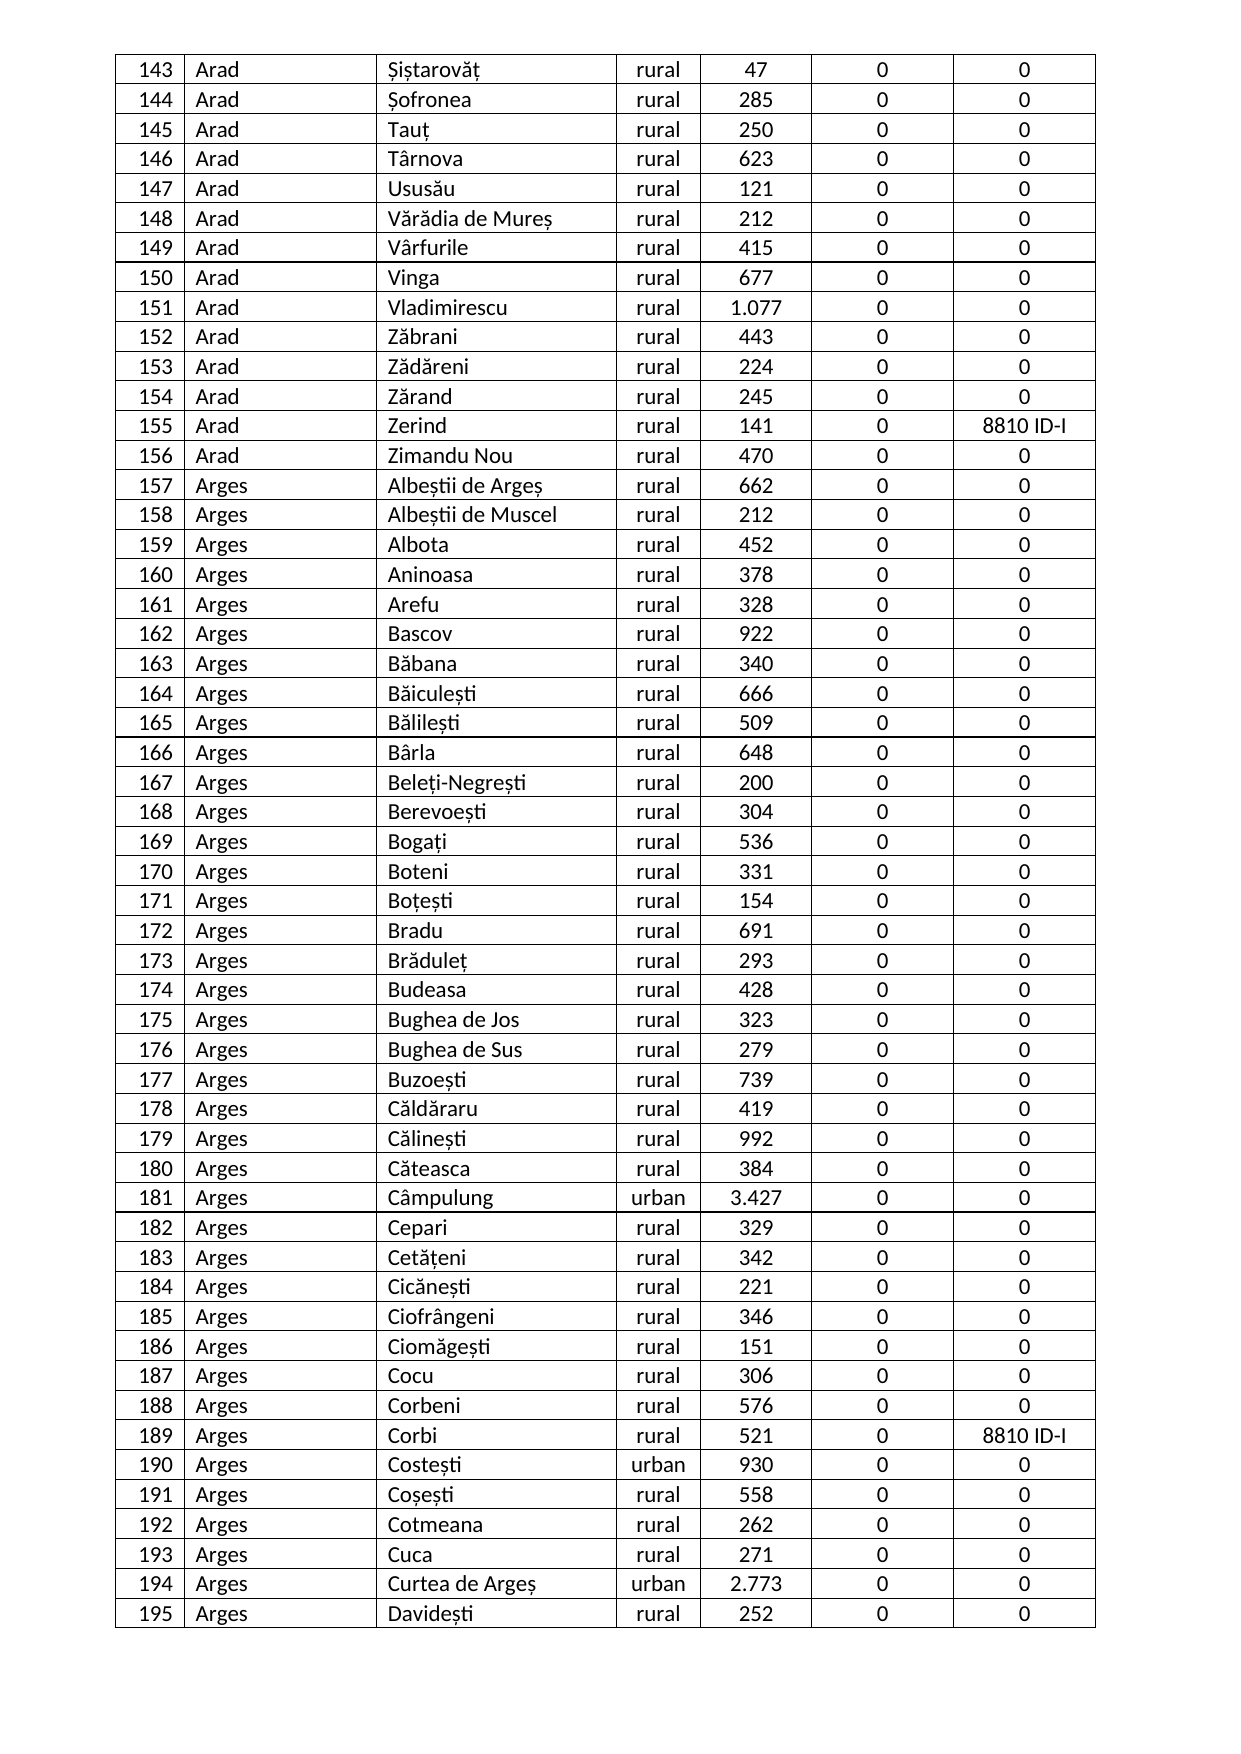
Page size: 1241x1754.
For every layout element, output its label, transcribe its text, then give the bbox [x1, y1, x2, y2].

table_cell rural [617, 975, 700, 1004]
table_cell Arges [185, 500, 376, 529]
table_cell 0 [954, 1242, 1095, 1271]
table_cell 576 [701, 1391, 811, 1419]
table_cell 415 [701, 233, 811, 261]
table_cell Aninoasa [377, 559, 616, 588]
table_cell 0 [954, 1361, 1095, 1389]
table_cell 0 [812, 738, 953, 766]
table_cell Arges [185, 1034, 376, 1063]
table_cell 221 [701, 1272, 811, 1301]
table_cell 0 [954, 856, 1095, 885]
table_cell 0 [954, 1064, 1095, 1093]
table_cell Ciofrângeni [377, 1302, 616, 1330]
table_cell 0 [954, 441, 1095, 469]
table_cell 0 [812, 797, 953, 826]
table_cell Arges [185, 827, 376, 855]
table_cell 178 [116, 1094, 184, 1122]
table_cell 154 [701, 886, 811, 914]
table_cell 159 [116, 530, 184, 558]
table_cell 285 [701, 84, 811, 113]
table_cell 175 [116, 1005, 184, 1033]
table_cell 158 [116, 500, 184, 529]
table_cell rural [617, 292, 700, 321]
table_cell rural [617, 203, 700, 232]
table_cell 0 [954, 708, 1095, 736]
table_cell 470 [701, 441, 811, 469]
table_cell 0 [954, 797, 1095, 826]
table_cell Arad [185, 411, 376, 439]
table_cell Bălilești [377, 708, 616, 736]
table_cell 0 [812, 649, 953, 677]
table_cell 306 [701, 1361, 811, 1389]
table_cell 195 [116, 1599, 184, 1627]
table_cell 0 [812, 174, 953, 202]
table_cell 378 [701, 559, 811, 588]
table_cell rural [617, 559, 700, 588]
table_cell 0 [954, 827, 1095, 855]
table_cell Vinga [377, 263, 616, 291]
table_cell 0 [812, 1183, 953, 1211]
table_cell rural [617, 322, 700, 351]
table_cell 0 [954, 144, 1095, 172]
table_cell 1.077 [701, 292, 811, 321]
table_cell rural [617, 1599, 700, 1627]
table_cell 160 [116, 559, 184, 588]
table_cell 930 [701, 1450, 811, 1479]
table_cell 173 [116, 945, 184, 974]
table_cell Arges [185, 559, 376, 588]
table_cell rural [617, 797, 700, 826]
table_cell 0 [954, 1213, 1095, 1241]
table_cell rural [617, 114, 700, 143]
table_cell Cicănești [377, 1272, 616, 1301]
table_cell 0 [954, 738, 1095, 766]
table_cell 0 [954, 678, 1095, 707]
table_cell rural [617, 1064, 700, 1093]
table_cell Albota [377, 530, 616, 558]
table_cell 166 [116, 738, 184, 766]
table_cell 151 [116, 292, 184, 321]
table_cell 0 [954, 1183, 1095, 1211]
table_cell 279 [701, 1034, 811, 1063]
table_cell 739 [701, 1064, 811, 1093]
table_cell 443 [701, 322, 811, 351]
table_cell Zărand [377, 381, 616, 410]
table_cell Arad [185, 144, 376, 172]
table_cell 623 [701, 144, 811, 172]
table_cell 172 [116, 916, 184, 944]
table_cell 0 [954, 1509, 1095, 1538]
table_cell 0 [954, 1005, 1095, 1033]
table_cell 0 [812, 322, 953, 351]
table_cell 0 [954, 1569, 1095, 1597]
table_cell rural [617, 1153, 700, 1182]
table_cell Arad [185, 322, 376, 351]
table_cell rural [617, 1302, 700, 1330]
table_cell Bradu [377, 916, 616, 944]
table_cell 0 [954, 530, 1095, 558]
table_cell 0 [954, 1272, 1095, 1301]
table_cell 0 [812, 500, 953, 529]
table_cell Tauț [377, 114, 616, 143]
table_cell rural [617, 441, 700, 469]
table_cell 0 [954, 1539, 1095, 1568]
table_cell 250 [701, 114, 811, 143]
table_cell 0 [812, 1480, 953, 1508]
table_cell 0 [812, 945, 953, 974]
table_cell Arefu [377, 589, 616, 618]
table_cell 167 [116, 767, 184, 796]
table_cell 169 [116, 827, 184, 855]
table_cell 0 [954, 1480, 1095, 1508]
table_cell Târnova [377, 144, 616, 172]
table_cell 0 [954, 1124, 1095, 1152]
table_cell 0 [954, 292, 1095, 321]
table_cell 0 [954, 263, 1095, 291]
table_cell 262 [701, 1509, 811, 1538]
table_cell 0 [954, 559, 1095, 588]
table_cell 0 [954, 619, 1095, 647]
table_cell 245 [701, 381, 811, 410]
table_cell Arges [185, 1331, 376, 1360]
table_cell Călinești [377, 1124, 616, 1152]
table_cell 165 [116, 708, 184, 736]
table_cell Căteasca [377, 1153, 616, 1182]
table_cell 0 [954, 1599, 1095, 1627]
table_cell rural [617, 530, 700, 558]
table_cell 340 [701, 649, 811, 677]
table_cell 0 [812, 1242, 953, 1271]
table_cell 0 [812, 1539, 953, 1568]
table_cell Cuca [377, 1539, 616, 1568]
table_cell 0 [954, 1302, 1095, 1330]
table_cell Arad [185, 84, 376, 113]
table_cell 0 [812, 559, 953, 588]
table_cell Șofronea [377, 84, 616, 113]
table_cell 3.427 [701, 1183, 811, 1211]
table_cell 922 [701, 619, 811, 647]
table_cell 509 [701, 708, 811, 736]
table_cell 0 [812, 886, 953, 914]
table_cell 121 [701, 174, 811, 202]
table_cell 346 [701, 1302, 811, 1330]
table_cell 536 [701, 827, 811, 855]
table_cell Băiculești [377, 678, 616, 707]
table_cell Arges [185, 1509, 376, 1538]
table_cell 174 [116, 975, 184, 1004]
table_cell 152 [116, 322, 184, 351]
table_cell 8810 ID-I [954, 1420, 1095, 1449]
table_cell 0 [812, 263, 953, 291]
table_cell Zerind [377, 411, 616, 439]
table_cell 0 [812, 381, 953, 410]
table_cell Arges [185, 1361, 376, 1389]
table_cell 179 [116, 1124, 184, 1152]
table_cell rural [617, 589, 700, 618]
table_cell 0 [812, 589, 953, 618]
table_cell 193 [116, 1539, 184, 1568]
table_cell 0 [812, 1599, 953, 1627]
table_cell rural [617, 411, 700, 439]
table_cell Coșești [377, 1480, 616, 1508]
table_cell Arges [185, 1064, 376, 1093]
table_cell Arad [185, 441, 376, 469]
table_cell Vărădia de Mureș [377, 203, 616, 232]
table_cell 0 [812, 352, 953, 380]
table_cell Arges [185, 945, 376, 974]
table_cell 0 [812, 1094, 953, 1122]
table_cell Corbeni [377, 1391, 616, 1419]
table_cell Arad [185, 55, 376, 83]
table_cell 0 [812, 1391, 953, 1419]
table_cell Brăduleț [377, 945, 616, 974]
table_cell rural [617, 1539, 700, 1568]
table_cell rural [617, 470, 700, 499]
table_cell 0 [812, 470, 953, 499]
table_cell 176 [116, 1034, 184, 1063]
table_cell 328 [701, 589, 811, 618]
table_cell rural [617, 1124, 700, 1152]
table_cell 161 [116, 589, 184, 618]
table_cell 666 [701, 678, 811, 707]
table_cell 0 [954, 767, 1095, 796]
table_cell Boteni [377, 856, 616, 885]
table_cell Arges [185, 1391, 376, 1419]
table_cell 384 [701, 1153, 811, 1182]
table_cell Arges [185, 589, 376, 618]
table_cell rural [617, 886, 700, 914]
table_cell 47 [701, 55, 811, 83]
table_cell Arges [185, 1539, 376, 1568]
table_cell rural [617, 1213, 700, 1241]
table_cell Zădăreni [377, 352, 616, 380]
table_cell Arad [185, 233, 376, 261]
table_cell 0 [812, 144, 953, 172]
table_cell 187 [116, 1361, 184, 1389]
table_cell 149 [116, 233, 184, 261]
table_cell 0 [954, 1450, 1095, 1479]
table_cell Vârfurile [377, 233, 616, 261]
table_cell 0 [812, 619, 953, 647]
table_cell 0 [812, 1331, 953, 1360]
table_cell 304 [701, 797, 811, 826]
table_cell Albeștii de Argeș [377, 470, 616, 499]
table_cell Arad [185, 114, 376, 143]
table_cell 183 [116, 1242, 184, 1271]
table_cell 0 [812, 1064, 953, 1093]
table_cell Arges [185, 1272, 376, 1301]
table_cell urban [617, 1183, 700, 1211]
table_cell 521 [701, 1420, 811, 1449]
table_cell 0 [954, 55, 1095, 83]
table_cell 212 [701, 203, 811, 232]
table_cell 185 [116, 1302, 184, 1330]
table_cell 0 [954, 233, 1095, 261]
table_cell Boțești [377, 886, 616, 914]
table_cell 0 [954, 975, 1095, 1004]
table_cell 192 [116, 1509, 184, 1538]
table_cell Davidești [377, 1599, 616, 1627]
table_cell rural [617, 767, 700, 796]
table_cell rural [617, 1005, 700, 1033]
table_cell 181 [116, 1183, 184, 1211]
table_cell 153 [116, 352, 184, 380]
table_cell Arges [185, 1302, 376, 1330]
table_cell 188 [116, 1391, 184, 1419]
table_cell rural [617, 678, 700, 707]
table_cell 0 [812, 1361, 953, 1389]
table_cell 189 [116, 1420, 184, 1449]
table_cell 154 [116, 381, 184, 410]
table_cell 252 [701, 1599, 811, 1627]
table_cell Arges [185, 1599, 376, 1627]
table_cell Cetățeni [377, 1242, 616, 1271]
table_cell Budeasa [377, 975, 616, 1004]
table_cell 452 [701, 530, 811, 558]
table_cell 0 [812, 441, 953, 469]
table_cell 0 [812, 233, 953, 261]
table_cell Arges [185, 856, 376, 885]
table_cell rural [617, 945, 700, 974]
table_cell 168 [116, 797, 184, 826]
table_cell 293 [701, 945, 811, 974]
table_cell 0 [954, 84, 1095, 113]
table_cell Arges [185, 1153, 376, 1182]
table_cell 0 [812, 1302, 953, 1330]
table_cell rural [617, 1034, 700, 1063]
table_cell 0 [954, 470, 1095, 499]
table_cell 0 [812, 1272, 953, 1301]
table_cell 0 [812, 530, 953, 558]
table_cell 0 [954, 352, 1095, 380]
table_cell rural [617, 1480, 700, 1508]
table_cell 156 [116, 441, 184, 469]
table_cell 0 [812, 827, 953, 855]
table_cell 0 [812, 1569, 953, 1597]
table_cell 0 [954, 1331, 1095, 1360]
table_cell Arges [185, 916, 376, 944]
table_cell Cepari [377, 1213, 616, 1241]
table_cell Arad [185, 352, 376, 380]
table_cell Arad [185, 381, 376, 410]
table_cell rural [617, 1094, 700, 1122]
table_cell 164 [116, 678, 184, 707]
table_cell rural [617, 55, 700, 83]
table_cell rural [617, 649, 700, 677]
table_cell Buzoești [377, 1064, 616, 1093]
table_cell Albeștii de Muscel [377, 500, 616, 529]
table_cell 157 [116, 470, 184, 499]
table_cell Arad [185, 174, 376, 202]
table_cell 0 [954, 886, 1095, 914]
table_cell 0 [812, 84, 953, 113]
table_cell 0 [954, 945, 1095, 974]
table_cell 0 [812, 708, 953, 736]
table_cell 162 [116, 619, 184, 647]
table_cell urban [617, 1569, 700, 1597]
table_cell 141 [701, 411, 811, 439]
table_cell Băbana [377, 649, 616, 677]
table_cell 0 [812, 1509, 953, 1538]
table_cell rural [617, 1242, 700, 1271]
table_cell Zimandu Nou [377, 441, 616, 469]
table_cell 648 [701, 738, 811, 766]
table_cell 271 [701, 1539, 811, 1568]
table_cell 194 [116, 1569, 184, 1597]
table_cell 170 [116, 856, 184, 885]
table_cell Cocu [377, 1361, 616, 1389]
table_cell Arges [185, 886, 376, 914]
table_cell 0 [812, 1034, 953, 1063]
table_cell 691 [701, 916, 811, 944]
table_cell 0 [812, 203, 953, 232]
table_cell 0 [954, 1094, 1095, 1122]
table_cell 182 [116, 1213, 184, 1241]
table_cell 200 [701, 767, 811, 796]
table_cell 0 [812, 678, 953, 707]
table_cell Arges [185, 1213, 376, 1241]
table_cell Arges [185, 708, 376, 736]
table_cell 428 [701, 975, 811, 1004]
table_cell 0 [954, 203, 1095, 232]
table_cell urban [617, 1450, 700, 1479]
table_cell Bârla [377, 738, 616, 766]
table_cell Arges [185, 530, 376, 558]
table_cell Zăbrani [377, 322, 616, 351]
table_cell 329 [701, 1213, 811, 1241]
table_cell rural [617, 1420, 700, 1449]
table_cell rural [617, 381, 700, 410]
table_cell 342 [701, 1242, 811, 1271]
table_cell 0 [812, 767, 953, 796]
table_cell rural [617, 1272, 700, 1301]
table_cell Arges [185, 470, 376, 499]
table_cell Arges [185, 738, 376, 766]
table_cell 184 [116, 1272, 184, 1301]
table_cell Vladimirescu [377, 292, 616, 321]
table_cell Ususău [377, 174, 616, 202]
table_cell 177 [116, 1064, 184, 1093]
table_cell 0 [954, 322, 1095, 351]
table_cell rural [617, 233, 700, 261]
table_cell 191 [116, 1480, 184, 1508]
table_cell 0 [812, 1153, 953, 1182]
table_cell 0 [954, 381, 1095, 410]
table_cell 0 [954, 500, 1095, 529]
table_cell 163 [116, 649, 184, 677]
table_cell Arges [185, 1183, 376, 1211]
table_cell 331 [701, 856, 811, 885]
table_cell 0 [954, 1034, 1095, 1063]
table_cell 224 [701, 352, 811, 380]
table_cell 0 [812, 916, 953, 944]
table_cell Berevoești [377, 797, 616, 826]
table_cell 151 [701, 1331, 811, 1360]
table_cell 2.773 [701, 1569, 811, 1597]
table_cell Arges [185, 1005, 376, 1033]
table_cell Arges [185, 1124, 376, 1152]
table_cell Arges [185, 975, 376, 1004]
table_cell 323 [701, 1005, 811, 1033]
table_cell 0 [812, 411, 953, 439]
table_cell Arges [185, 1242, 376, 1271]
table_cell 180 [116, 1153, 184, 1182]
table_cell 186 [116, 1331, 184, 1360]
table_cell 0 [812, 292, 953, 321]
table_cell 145 [116, 114, 184, 143]
table_cell 146 [116, 144, 184, 172]
table_cell 0 [954, 916, 1095, 944]
table_cell 992 [701, 1124, 811, 1152]
table_cell rural [617, 916, 700, 944]
table_cell 148 [116, 203, 184, 232]
table_cell Arges [185, 1569, 376, 1597]
table_cell 662 [701, 470, 811, 499]
table_cell 0 [812, 1213, 953, 1241]
table_cell Arad [185, 263, 376, 291]
table_cell Costești [377, 1450, 616, 1479]
table_cell Bughea de Sus [377, 1034, 616, 1063]
table_cell 0 [812, 114, 953, 143]
table_cell rural [617, 856, 700, 885]
table_cell Bascov [377, 619, 616, 647]
table_cell Beleți-Negrești [377, 767, 616, 796]
table_cell rural [617, 619, 700, 647]
table_cell Bughea de Jos [377, 1005, 616, 1033]
table_cell 0 [954, 174, 1095, 202]
table_cell rural [617, 1391, 700, 1419]
table_cell 0 [954, 1153, 1095, 1182]
table_cell 0 [812, 55, 953, 83]
table_cell 0 [812, 1450, 953, 1479]
table_cell Arad [185, 203, 376, 232]
table_cell 150 [116, 263, 184, 291]
table_cell Arad [185, 292, 376, 321]
table_cell Arges [185, 1420, 376, 1449]
table_cell 190 [116, 1450, 184, 1479]
table_cell 0 [812, 1124, 953, 1152]
table_cell 0 [812, 975, 953, 1004]
table_cell rural [617, 352, 700, 380]
table_cell rural [617, 174, 700, 202]
table_cell Arges [185, 1450, 376, 1479]
table_cell rural [617, 84, 700, 113]
table_cell rural [617, 144, 700, 172]
table_cell Ciomăgești [377, 1331, 616, 1360]
table_cell 171 [116, 886, 184, 914]
table_cell Curtea de Argeș [377, 1569, 616, 1597]
table_cell Cotmeana [377, 1509, 616, 1538]
table_cell 677 [701, 263, 811, 291]
table_cell 419 [701, 1094, 811, 1122]
table_cell Șiștarovăț [377, 55, 616, 83]
table_cell 147 [116, 174, 184, 202]
table_cell 0 [812, 1420, 953, 1449]
table_cell Arges [185, 1480, 376, 1508]
table_cell 212 [701, 500, 811, 529]
table_cell 558 [701, 1480, 811, 1508]
table_cell 0 [954, 649, 1095, 677]
table_cell 0 [954, 114, 1095, 143]
table_cell Arges [185, 797, 376, 826]
table_cell rural [617, 738, 700, 766]
table_cell 0 [954, 589, 1095, 618]
table_cell Bogați [377, 827, 616, 855]
table_cell Corbi [377, 1420, 616, 1449]
table_cell Arges [185, 678, 376, 707]
table_cell Arges [185, 1094, 376, 1122]
table_cell rural [617, 1331, 700, 1360]
table_cell rural [617, 1509, 700, 1538]
table_cell Căldăraru [377, 1094, 616, 1122]
table_cell 0 [954, 1391, 1095, 1419]
table_cell rural [617, 263, 700, 291]
table_cell 144 [116, 84, 184, 113]
table_cell Arges [185, 649, 376, 677]
table_cell Arges [185, 619, 376, 647]
table_cell Câmpulung [377, 1183, 616, 1211]
table_cell rural [617, 827, 700, 855]
table_cell 0 [812, 856, 953, 885]
table_cell 143 [116, 55, 184, 83]
table_cell rural [617, 1361, 700, 1389]
table_cell rural [617, 500, 700, 529]
table_cell Arges [185, 767, 376, 796]
table_cell 155 [116, 411, 184, 439]
table_cell 8810 ID-I [954, 411, 1095, 439]
table_cell rural [617, 708, 700, 736]
table_cell 0 [812, 1005, 953, 1033]
